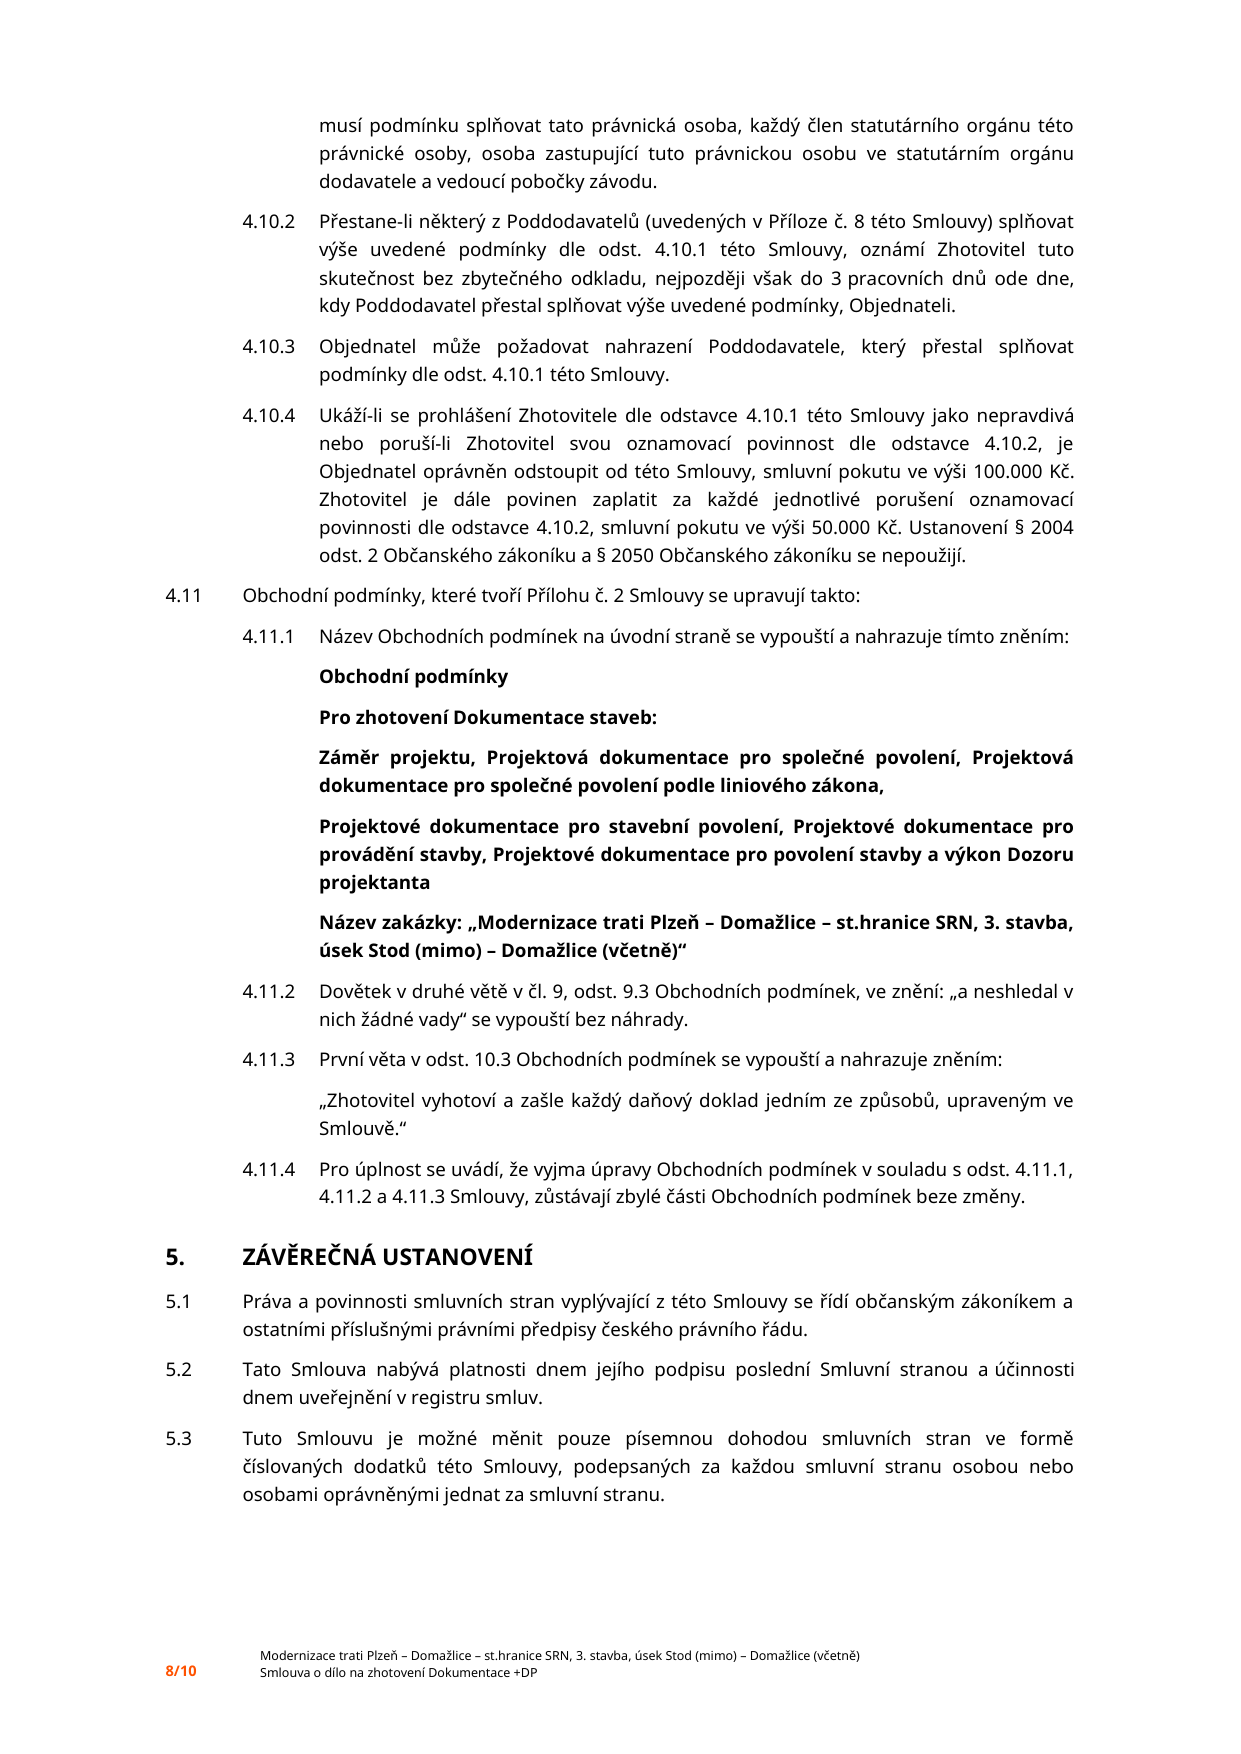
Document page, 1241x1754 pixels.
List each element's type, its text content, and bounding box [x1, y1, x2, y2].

text Práva a povinnosti smluvních stran vyplývající z této Smlouvy se řídí občanským zákoníkem a ostatními příslušnými právními předpisy českého právního řádu. [165, 1288, 1075, 1341]
text ZÁVĚREČNÁ USTANOVENÍ [165, 1241, 1075, 1272]
list Projektové dokumentace pro stavební povolení, Projektové dokumentace pro provádění stavby, Projektové dokumentace pro povolení stavby a výkon Dozoru projektanta [319, 813, 1075, 895]
list Název Obchodních podmínek na úvodní straně se vypouští a nahrazuje tímto zněním: [242, 623, 1075, 648]
list Pro zhotovení Dokumentace staveb: [319, 704, 1075, 729]
list „Zhotovitel vyhotoví a zašle každý daňový doklad jedním ze způsobů, upraveným ve Smlouvě.“ [319, 1087, 1075, 1141]
list První věta v odst. 10.3 Obchodních podmínek se vypouští a nahrazuje zněním: [242, 1047, 1075, 1072]
text Objednatel může požadovat nahrazení Poddodavatele, který přestal splňovat podmínky dle odst. 4.10.1 této Smlouvy. [242, 333, 1075, 387]
text Přestane-li některý z Poddodavatelů (uvedených v Příloze č. 8 této Smlouvy) splňovat výše uvedené podmínky dle odst. 4.10.1 této Smlouvy, oznámí Zhotovitel tuto skutečnost bez zbytečného odkladu, nejpozději však do 3 pracovních dnů ode dne, kdy Poddodavatel přestal splňovat výše uvedené podmínky, Objednateli. [242, 209, 1075, 318]
list Pro úplnost se uvádí, že vyjma úpravy Obchodních podmínek v souladu s odst. 4.11.1, 4.11.2 a 4.11.3 Smlouvy, zůstávají zbylé části Obchodních podmínek beze změny. [242, 1156, 1075, 1209]
text Tato Smlouva nabývá platnosti dnem jejího podpisu poslední Smluvní stranou a účinnosti dnem uveřejnění v registru smluv. [165, 1356, 1075, 1410]
list Obchodní podmínky, které tvoří Přílohu č. 2 Smlouvy se upravují takto: [165, 582, 1075, 608]
list Název zakázky: „Modernizace trati Plzeň – Domažlice – st.hranice SRN, 3. stavba, úsek Stod (mimo) – Domažlice (včetně)“ [319, 910, 1075, 963]
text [242, 112, 1075, 194]
list Dovětek v druhé větě v čl. 9, odst. 9.3 Obchodních podmínek, ve znění: „a neshledal v nich žádné vady“ se vypouští bez náhrady. [242, 978, 1075, 1032]
text Ukáží-li se prohlášení Zhotovitele dle odstavce 4.10.1 této Smlouvy jako nepravdivá nebo poruší-li Zhotovitel svou oznamovací povinnost dle odstavce 4.10.2, je Objednatel oprávněn odstoupit od této Smlouvy, smluvní pokutu ve výši 100.000 Kč. Zhotovitel je dále povinen zaplatit za každé jednotlivé porušení oznamovací povinnosti dle odstavce 4.10.2, smluvní pokutu ve výši 50.000 Kč. Ustanovení § 2004 odst. 2 Občanského zákoníku a § 2050 Občanského zákoníku se nepoužijí. [242, 402, 1075, 567]
list Obchodní podmínky [319, 663, 1075, 689]
text Tuto Smlouvu je možné měnit pouze písemnou dohodou smluvních stran ve formě číslovaných dodatků této Smlouvy, podepsaných za každou smluvní stranu osobou nebo osobami oprávněnými jednat za smluvní stranu. [165, 1425, 1075, 1507]
list Záměr projektu, Projektová dokumentace pro společné povolení, Projektová dokumentace pro společné povolení podle liniového zákona, [319, 744, 1075, 798]
